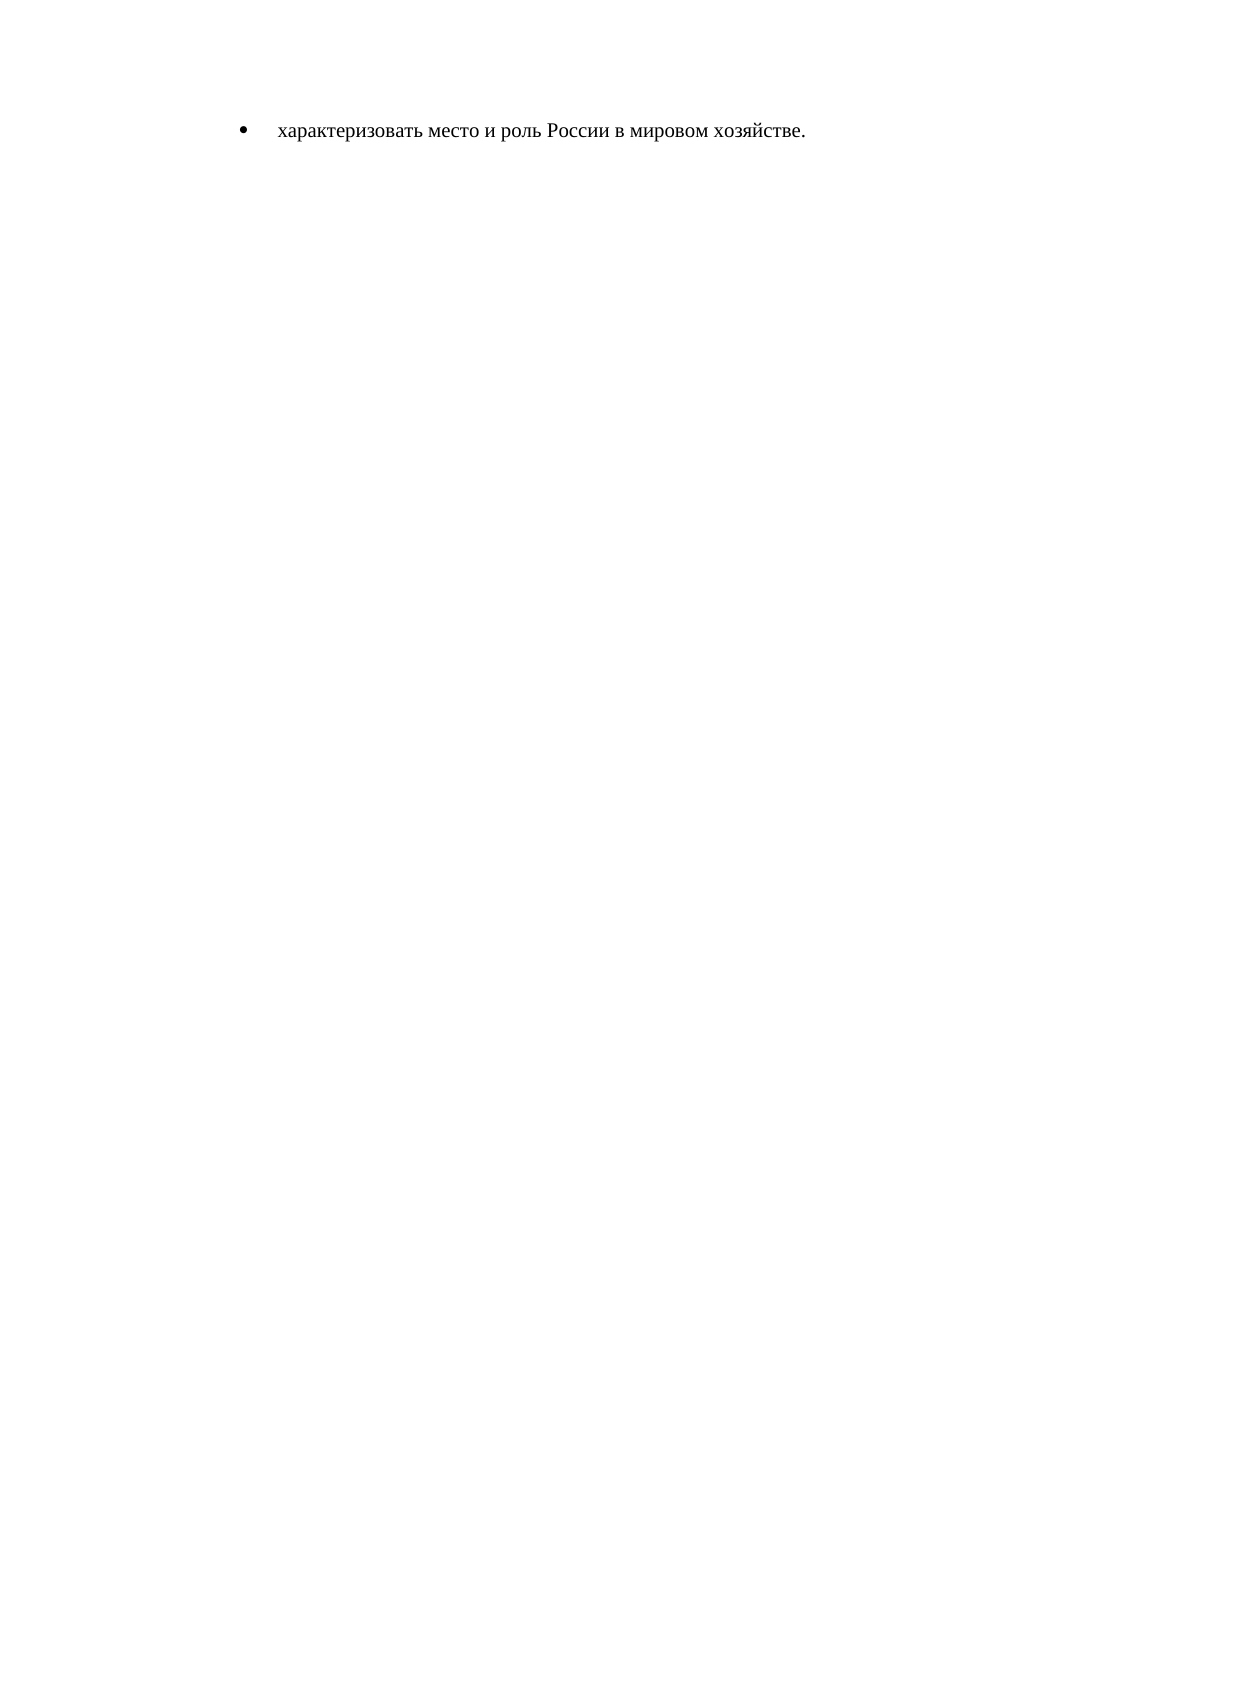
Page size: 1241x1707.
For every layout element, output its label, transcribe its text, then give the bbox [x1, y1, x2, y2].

list характеризовать место и роль России в мировом хозяйстве. [240, 118, 1152, 142]
